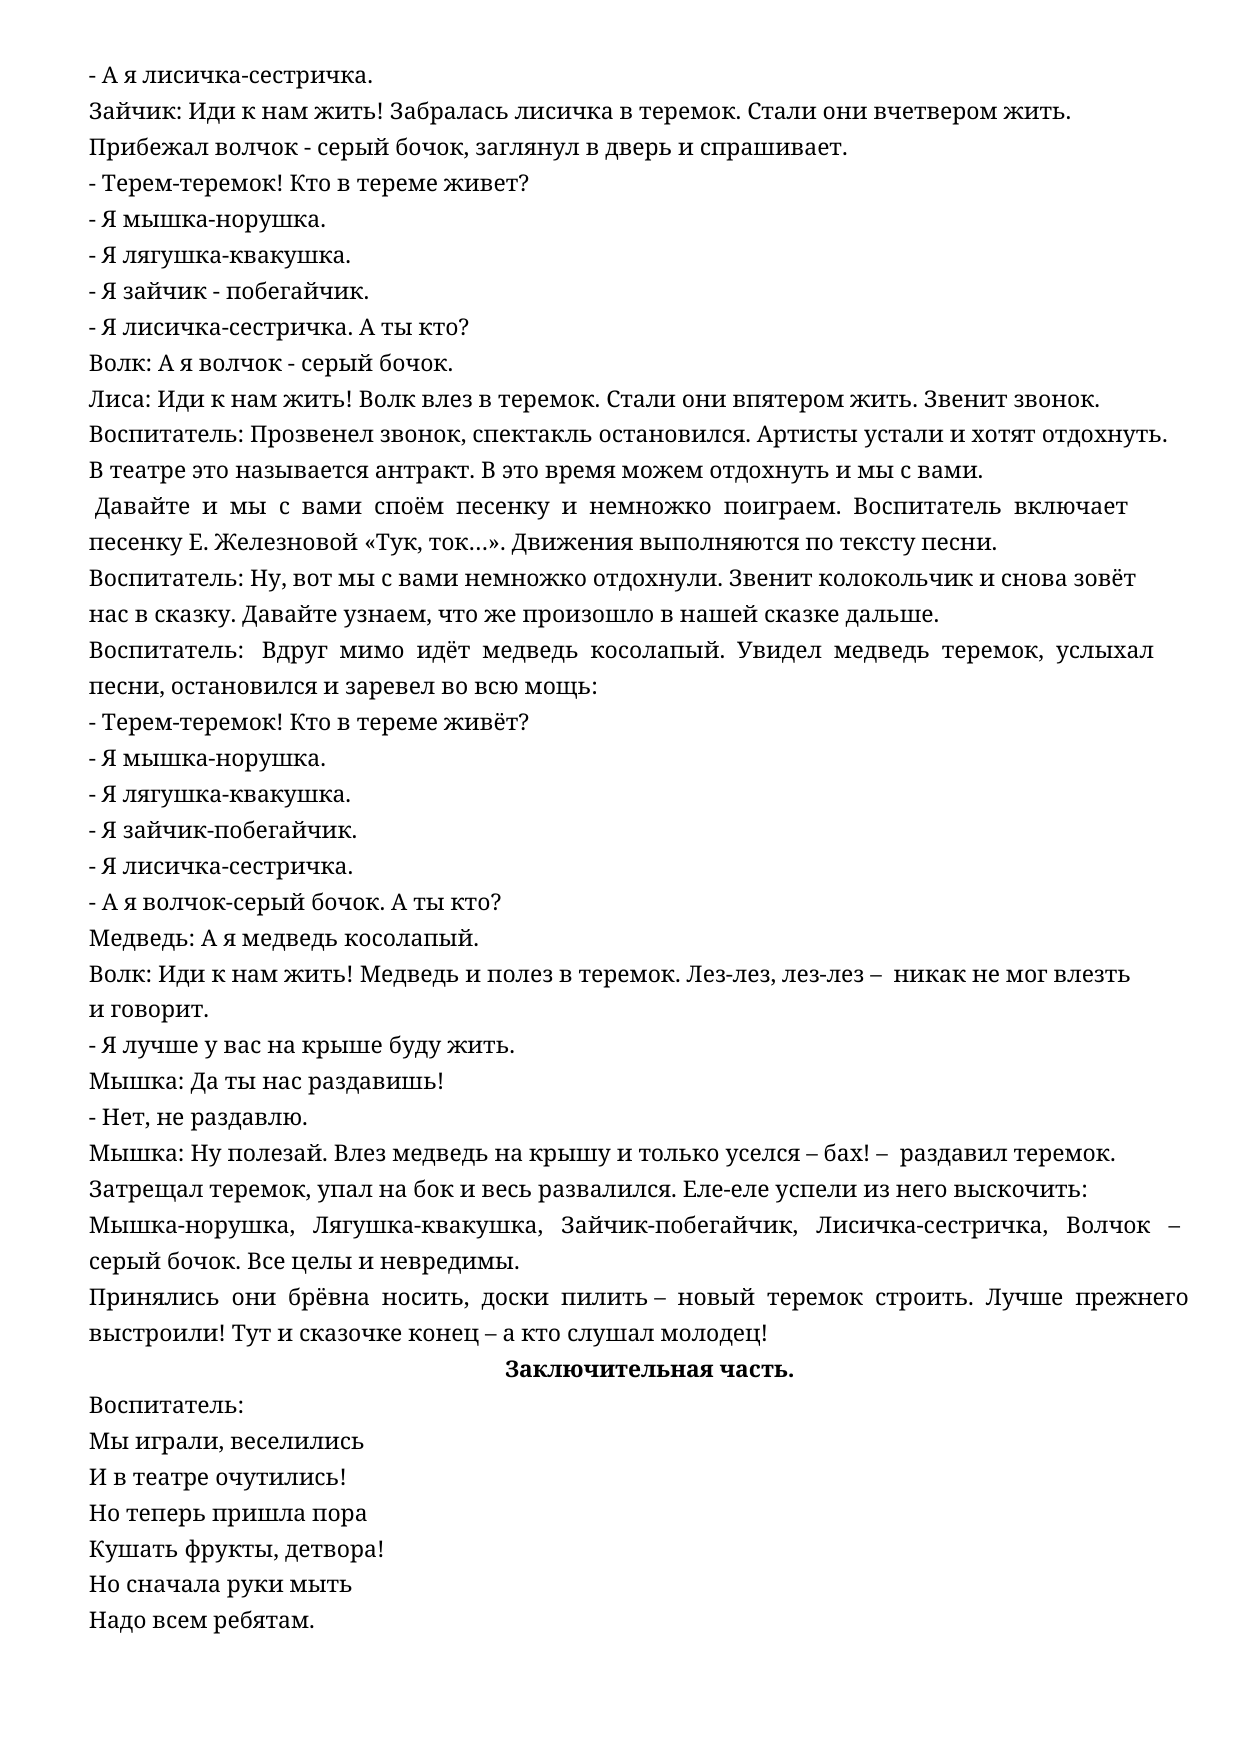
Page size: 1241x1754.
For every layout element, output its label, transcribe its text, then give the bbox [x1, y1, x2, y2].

text Медведь: А я медведь косолапый. [89, 922, 1211, 953]
text - А я лисичка-сестричка. [89, 59, 1211, 90]
text Воспитатель: Прозвенел звонок, спектакль остановился. Артисты устали и хотят отдохнуть. [89, 418, 1211, 450]
text Надо всем ребятам. [89, 1604, 1211, 1636]
text Но теперь пришла пора [89, 1497, 1211, 1528]
text В театре это называется антракт. В это время можем отдохнуть и мы с вами. [89, 454, 1211, 486]
text Воспитатель: Вдруг мимо идёт медведь косолапый. Увидел медведь теремок, услыхал [89, 634, 1211, 665]
text Мы играли, веселились [89, 1425, 1211, 1456]
text Зайчик: Иди к нам жить! Забралась лисичка в теремок. Стали они вчетвером жить. [89, 95, 1211, 126]
text - Я мышка-норушка. [89, 742, 1211, 773]
text Лиса: Иди к нам жить! Волк влез в теремок. Стали они впятером жить. Звенит звонок. [89, 382, 1211, 414]
text - Нет, не раздавлю. [89, 1101, 1211, 1132]
text Воспитатель: [89, 1389, 1211, 1420]
text - Я лисичка-сестричка. А ты кто? [89, 311, 1211, 342]
text выстроили! Тут и сказочке конец – а кто слушал молодец! [89, 1317, 1211, 1348]
text песенку Е. Железновой «Тук, ток…». Движения выполняются по тексту песни. [89, 526, 1211, 557]
text - Я лягушка-квакушка. [89, 778, 1211, 809]
text Мышка: Да ты нас раздавишь! [89, 1065, 1211, 1097]
text Принялись они брёвна носить, доски пилить – новый теремок строить. Лучше прежнего [89, 1281, 1211, 1312]
text - Я мышка-норушка. [89, 203, 1211, 234]
text Заключительная часть. [89, 1353, 1211, 1384]
text - Я зайчик - побегайчик. [89, 275, 1211, 306]
text - Я зайчик-побегайчик. [89, 814, 1211, 845]
text и говорит. [89, 993, 1211, 1025]
text Давайте и мы с вами споём песенку и немножко поиграем. Воспитатель включает [89, 490, 1211, 522]
text И в театре очутились! [89, 1461, 1211, 1492]
text - А я волчок-серый бочок. А ты кто? [89, 886, 1211, 917]
text нас в сказку. Давайте узнаем, что же произошло в нашей сказке дальше. [89, 598, 1211, 629]
text Воспитатель: Ну, вот мы с вами немножко отдохнули. Звенит колокольчик и снова зовёт [89, 562, 1211, 593]
text песни, остановился и заревел во всю мощь: [89, 670, 1211, 701]
text - Я лисичка-сестричка. [89, 850, 1211, 881]
text Прибежал волчок - серый бочок, заглянул в дверь и спрашивает. [89, 131, 1211, 162]
text Волк: А я волчок - серый бочок. [89, 347, 1211, 378]
text Мышка-норушка, Лягушка-квакушка, Зайчик-побегайчик, Лисичка-сестричка, Волчок – [89, 1209, 1211, 1240]
text Затрещал теремок, упал на бок и весь развалился. Еле-еле успели из него выскочить: [89, 1173, 1211, 1204]
text Но сначала руки мыть [89, 1568, 1211, 1600]
text - Терем-теремок! Кто в тереме живёт? [89, 706, 1211, 737]
text - Терем-теремок! Кто в тереме живет? [89, 167, 1211, 198]
text Волк: Иди к нам жить! Медведь и полез в теремок. Лез-лез, лез-лез – никак не мог влезть [89, 957, 1211, 989]
text серый бочок. Все целы и невредимы. [89, 1245, 1211, 1276]
text - Я лягушка-квакушка. [89, 239, 1211, 270]
text Кушать фрукты, детвора! [89, 1532, 1211, 1564]
text - Я лучше у вас на крыше буду жить. [89, 1029, 1211, 1061]
text Мышка: Ну полезай. Влез медведь на крышу и только уселся – бах! – раздавил теремок. [89, 1137, 1211, 1168]
